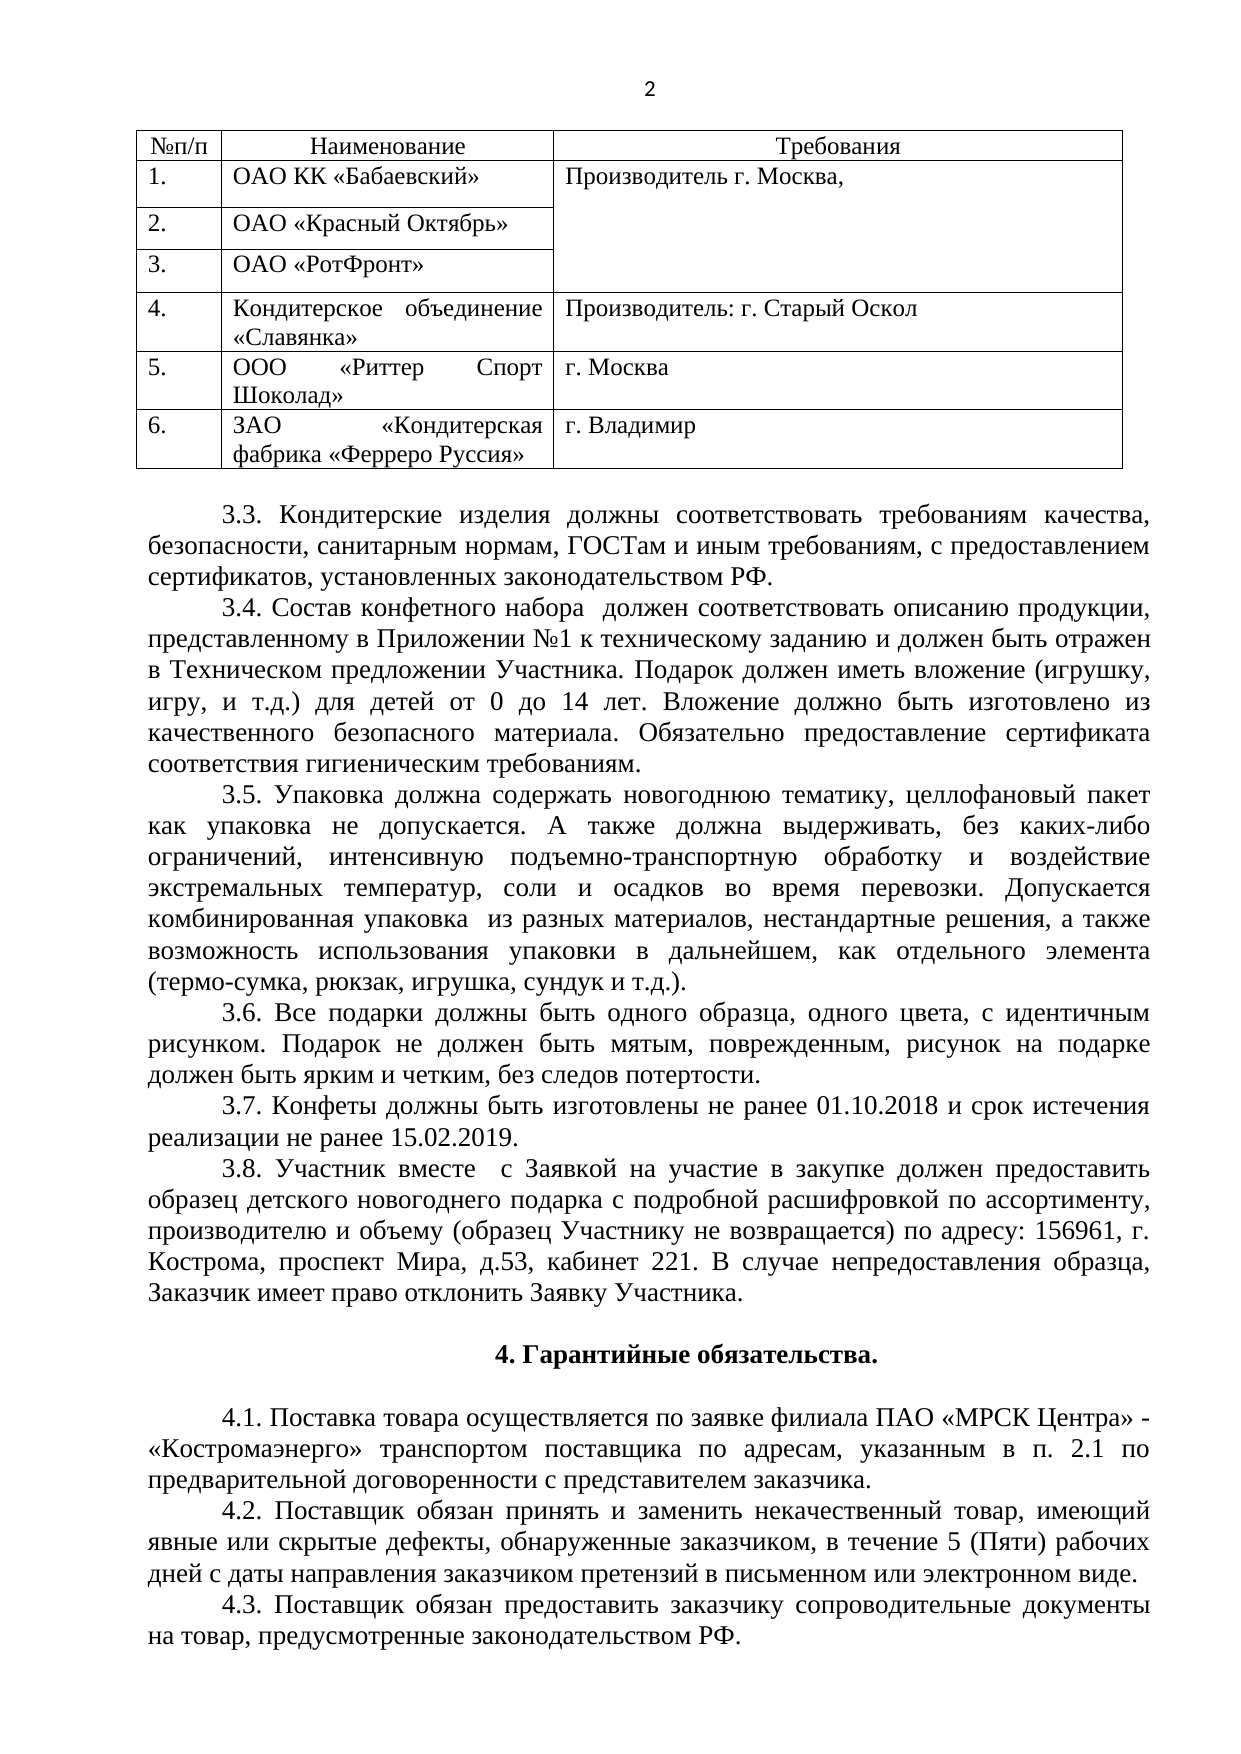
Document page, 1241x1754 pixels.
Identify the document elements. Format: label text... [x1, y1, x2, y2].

table_cell г. Москва [554, 352, 1122, 409]
text 4.1. Поставка товара осуществляется по заявке филиала ПАО «МРСК Центра» - «Костромаэнерго» транспортом поставщика по адресам, указанным в п. 2.1 по предварительной договоренности с представителем заказчика. [148, 1401, 1152, 1494]
table_cell 2. [137, 208, 221, 248]
text 3.4. Состав конфетного набора должен соответствовать описанию продукции, представленному в Приложении №1 к техническому заданию и должен быть отражен в Техническом предложении Участника. Подарок должен иметь вложение (игрушку, игру, и т.д.) для детей от 0 до 14 лет. Вложение должно быть изготовлено из качественного безопасного материала. Обязательно предоставление сертификата соответствия гигиеническим требованиям. [148, 591, 1152, 778]
table_cell 4. [137, 293, 221, 351]
text 4. Гарантийные обязательства. [148, 1339, 1152, 1370]
table_cell ОАО «Красный Октябрь» [222, 208, 553, 248]
table_cell г. Владимир [554, 410, 1122, 468]
text 3.3. Кондитерские изделия должны соответствовать требованиям качества, безопасности, санитарным нормам, ГОСТам и иным требованиям, с предоставлением сертификатов, установленных законодательством РФ. [148, 498, 1152, 591]
table_cell 3. [137, 250, 221, 292]
table_cell 6. [137, 410, 221, 468]
table_cell 5. [137, 352, 221, 409]
table_header Требования [554, 131, 1122, 160]
text 4.3. Поставщик обязан предоставить заказчику сопроводительные документы на товар, предусмотренные законодательством РФ. [148, 1588, 1152, 1650]
text 3.7. Конфеты должны быть изготовлены не ранее 01.10.2018 и срок истечения реализации не ранее 15.02.2019. [148, 1089, 1152, 1152]
table_cell 1. [137, 161, 221, 207]
text 3.6. Все подарки должны быть одного образца, одного цвета, с идентичным рисунком. Подарок не должен быть мятым, поврежденным, рисунок на подарке должен быть ярким и четким, без следов потертости. [148, 996, 1152, 1089]
table_cell Кондитерское объединение «Славянка» [222, 293, 553, 351]
table_cell Производитель г. Москва, [554, 161, 1122, 292]
table_cell ОАО «РотФронт» [222, 250, 553, 292]
table_header Наименование [222, 131, 553, 160]
table_header №п/п [137, 131, 221, 160]
text 4.2. Поставщик обязан принять и заменить некачественный товар, имеющий явные или скрытые дефекты, обнаруженные заказчиком, в течение 5 (Пяти) рабочих дней с даты направления заказчиком претензий в письменном или электронном виде. [148, 1494, 1152, 1588]
text 3.8. Участник вместе с Заявкой на участие в закупке должен предоставить образец детского новогоднего подарка с подробной расшифровкой по ассортименту, производителю и объему (образец Участнику не возвращается) по адресу: 156961, г. Кострома, проспект Мира, д.53, кабинет 221. В случае непредоставления образца, Заказчик имеет право отклонить Заявку Участника. [148, 1152, 1152, 1307]
table_cell ЗАО «Кондитерская фабрика «Ферреро Руссия» [222, 410, 553, 468]
text 3.5. Упаковка должна содержать новогоднюю тематику, целлофановый пакет как упаковка не допускается. А также должна выдерживать, без каких-либо ограничений, интенсивную подъемно-транспортную обработку и воздействие экстремальных температур, соли и осадков во время перевозки. Допускается комбинированная упаковка из разных материалов, нестандартные решения, а также возможность использования упаковки в дальнейшем, как отдельного элемента (термо-сумка, рюкзак, игрушка, сундук и т.д.). [148, 778, 1152, 996]
table_cell ОАО КК «Бабаевский» [222, 161, 553, 207]
table_cell ООО «Риттер Спорт Шоколад» [222, 352, 553, 409]
table_cell Производитель: г. Старый Оскол [554, 293, 1122, 351]
